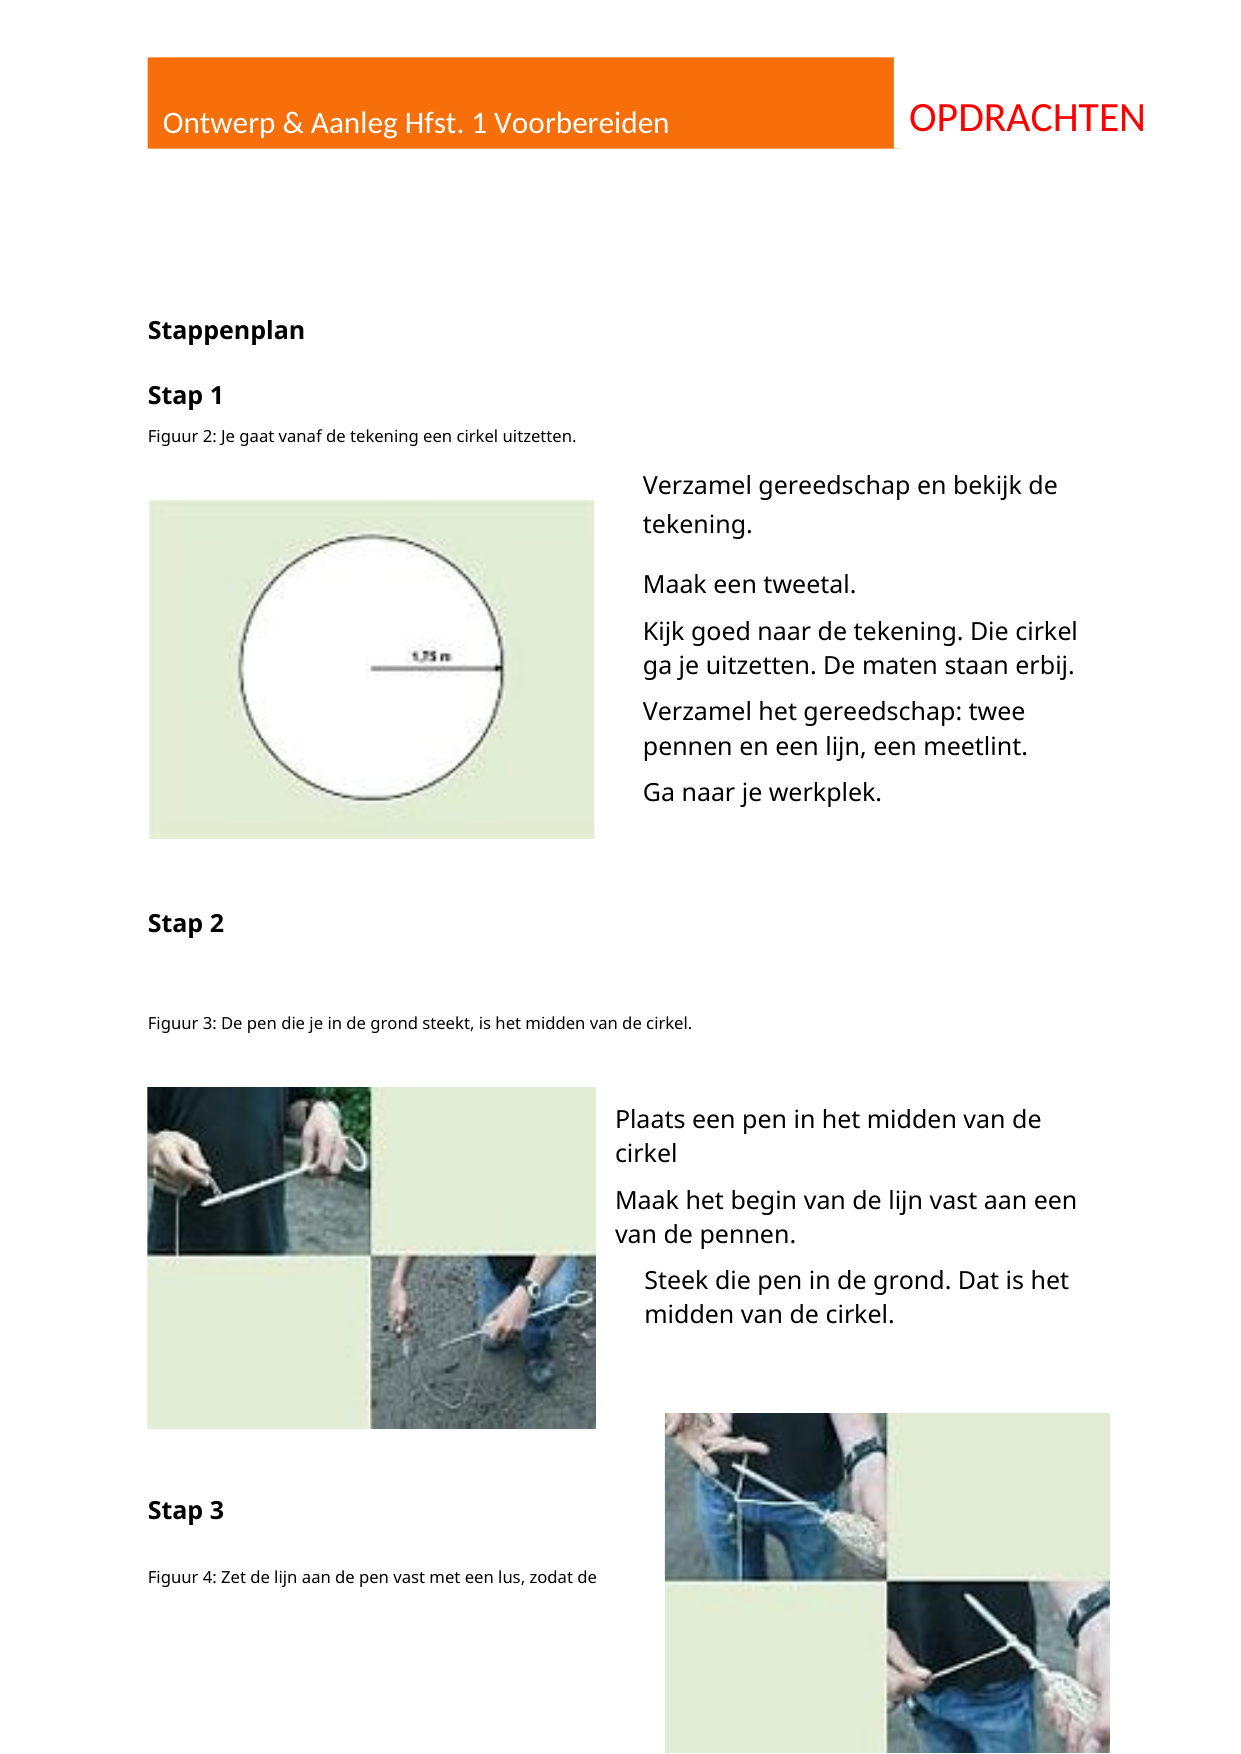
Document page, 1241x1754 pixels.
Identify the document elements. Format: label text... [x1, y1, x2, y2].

text Stappenplan [148, 312, 1093, 346]
text Kijk goed naar de tekening. Die cirkel ga je uitzetten. De maten staan erbij. [594, 613, 1093, 682]
text Ga naar je werkplek. [594, 775, 1093, 809]
picture [147, 1087, 596, 1429]
text Steek die pen in de grond. Dat is het midden van de cirkel. [596, 1263, 1093, 1331]
picture [147, 500, 594, 836]
text Maak het begin van de lijn vast aan een van de pennen. [596, 1182, 1093, 1251]
text Figuur 2: Je gaat vanaf de tekening een cirkel uitzetten. [148, 424, 1093, 447]
text Maak een tweetal. [594, 567, 1093, 601]
picture [663, 1413, 1110, 1749]
text Plaats een pen in het midden van de cirkel [596, 1102, 1093, 1170]
text Figuur 4: Zet de lijn aan de pen vast met een lus, zodat de afstand van de straal hetzelfde blijft. [148, 1565, 663, 1588]
text Stap 2 [148, 905, 1093, 939]
text Figuur 3: De pen die je in de grond steekt, is het midden van de cirkel. [148, 1012, 1093, 1034]
text Verzamel het gereedschap: twee pennen en een lijn, een meetlint. [594, 694, 1093, 762]
text Stap 3 [148, 1493, 663, 1527]
text Verzamel gereedschap en bekijk de tekening. [177, 468, 1093, 541]
text Stap 1 [148, 378, 1093, 412]
